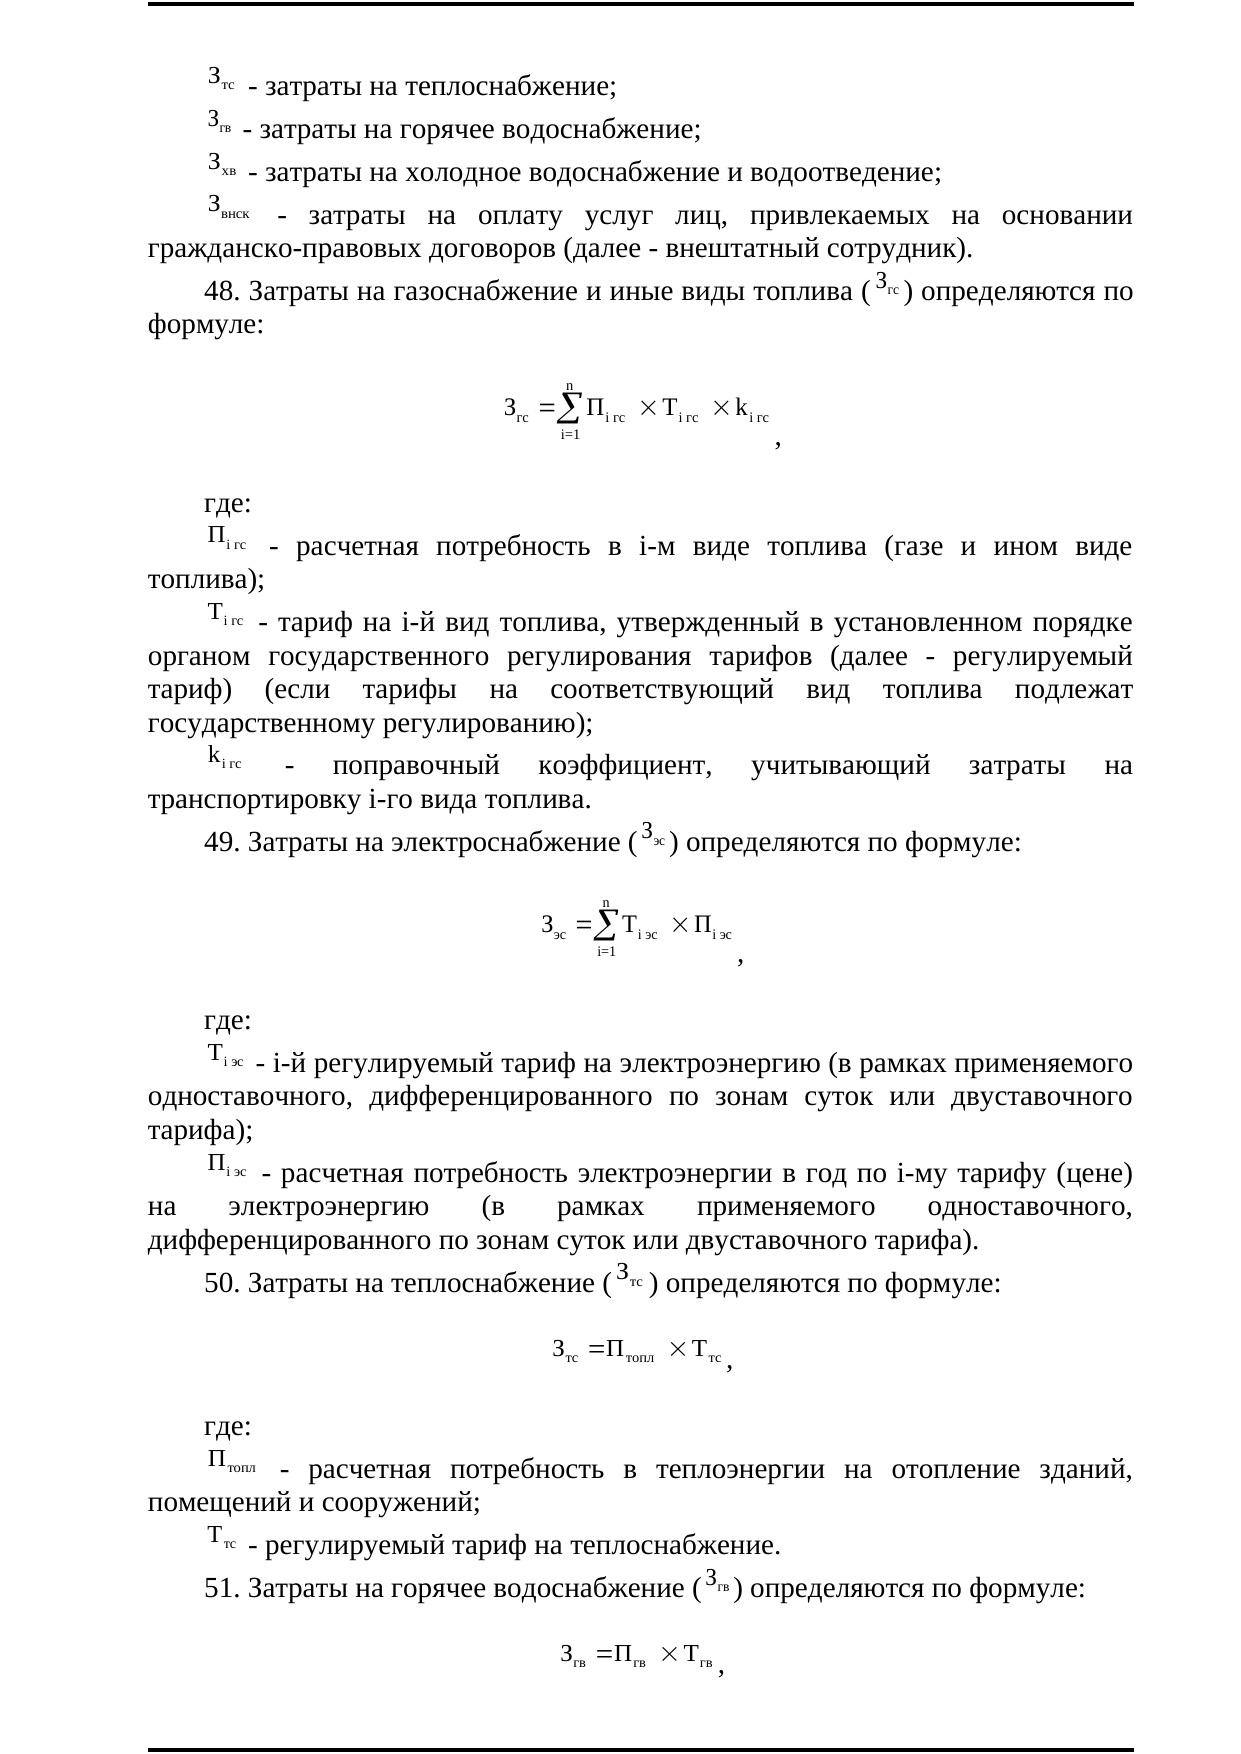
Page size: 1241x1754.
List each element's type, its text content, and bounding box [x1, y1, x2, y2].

text , [148, 374, 1134, 451]
text 49. Затраты на электроснабжение () определяются по формуле: [148, 814, 1134, 857]
text 51. Затраты на горячее водоснабжение () определяются по формуле: [148, 1561, 1134, 1604]
text 48. Затраты на газоснабжение и иные виды топлива () определяются по формуле: [148, 264, 1134, 340]
text , [148, 1637, 1134, 1680]
text где: [148, 485, 1134, 518]
text - затраты на холодное водоснабжение и водоотведение; [148, 145, 1134, 187]
text - затраты на оплату услуг лиц, привлекаемых на основании гражданско-правовых договоров (далее - внештатный сотрудник). [148, 187, 1134, 264]
text 50. Затраты на теплоснабжение () определяются по формуле: [148, 1255, 1134, 1298]
text , [148, 891, 1134, 968]
text где: [148, 1408, 1134, 1442]
text - i-й регулируемый тариф на электроэнергию (в рамках применяемого одноставочного, дифференцированного по зонам суток или двуставочного тарифа); [148, 1036, 1134, 1146]
text - расчетная потребность электроэнергии в год по i-му тарифу (цене) на электроэнергию (в рамках применяемого одноставочного, дифференцированного по зонам суток или двуставочного тарифа). [148, 1146, 1134, 1255]
text где: [148, 1002, 1134, 1036]
text - затраты на теплоснабжение; [148, 59, 1134, 102]
text - расчетная потребность в теплоэнергии на отопление зданий, помещений и сооружений; [148, 1442, 1134, 1518]
text - регулируемый тариф на теплоснабжение. [148, 1518, 1134, 1561]
text , [148, 1332, 1134, 1374]
text - тариф на i-й вид топлива, утвержденный в установленном порядке органом государственного регулирования тарифов (далее - регулируемый тариф) (если тарифы на соответствующий вид топлива подлежат государственному регулированию); [148, 595, 1134, 738]
text - расчетная потребность в i-м виде топлива (газе и ином виде топлива); [148, 518, 1134, 595]
text - затраты на горячее водоснабжение; [148, 102, 1134, 145]
text - поправочный коэффициент, учитывающий затраты на транспортировку i-го вида топлива. [148, 738, 1134, 814]
